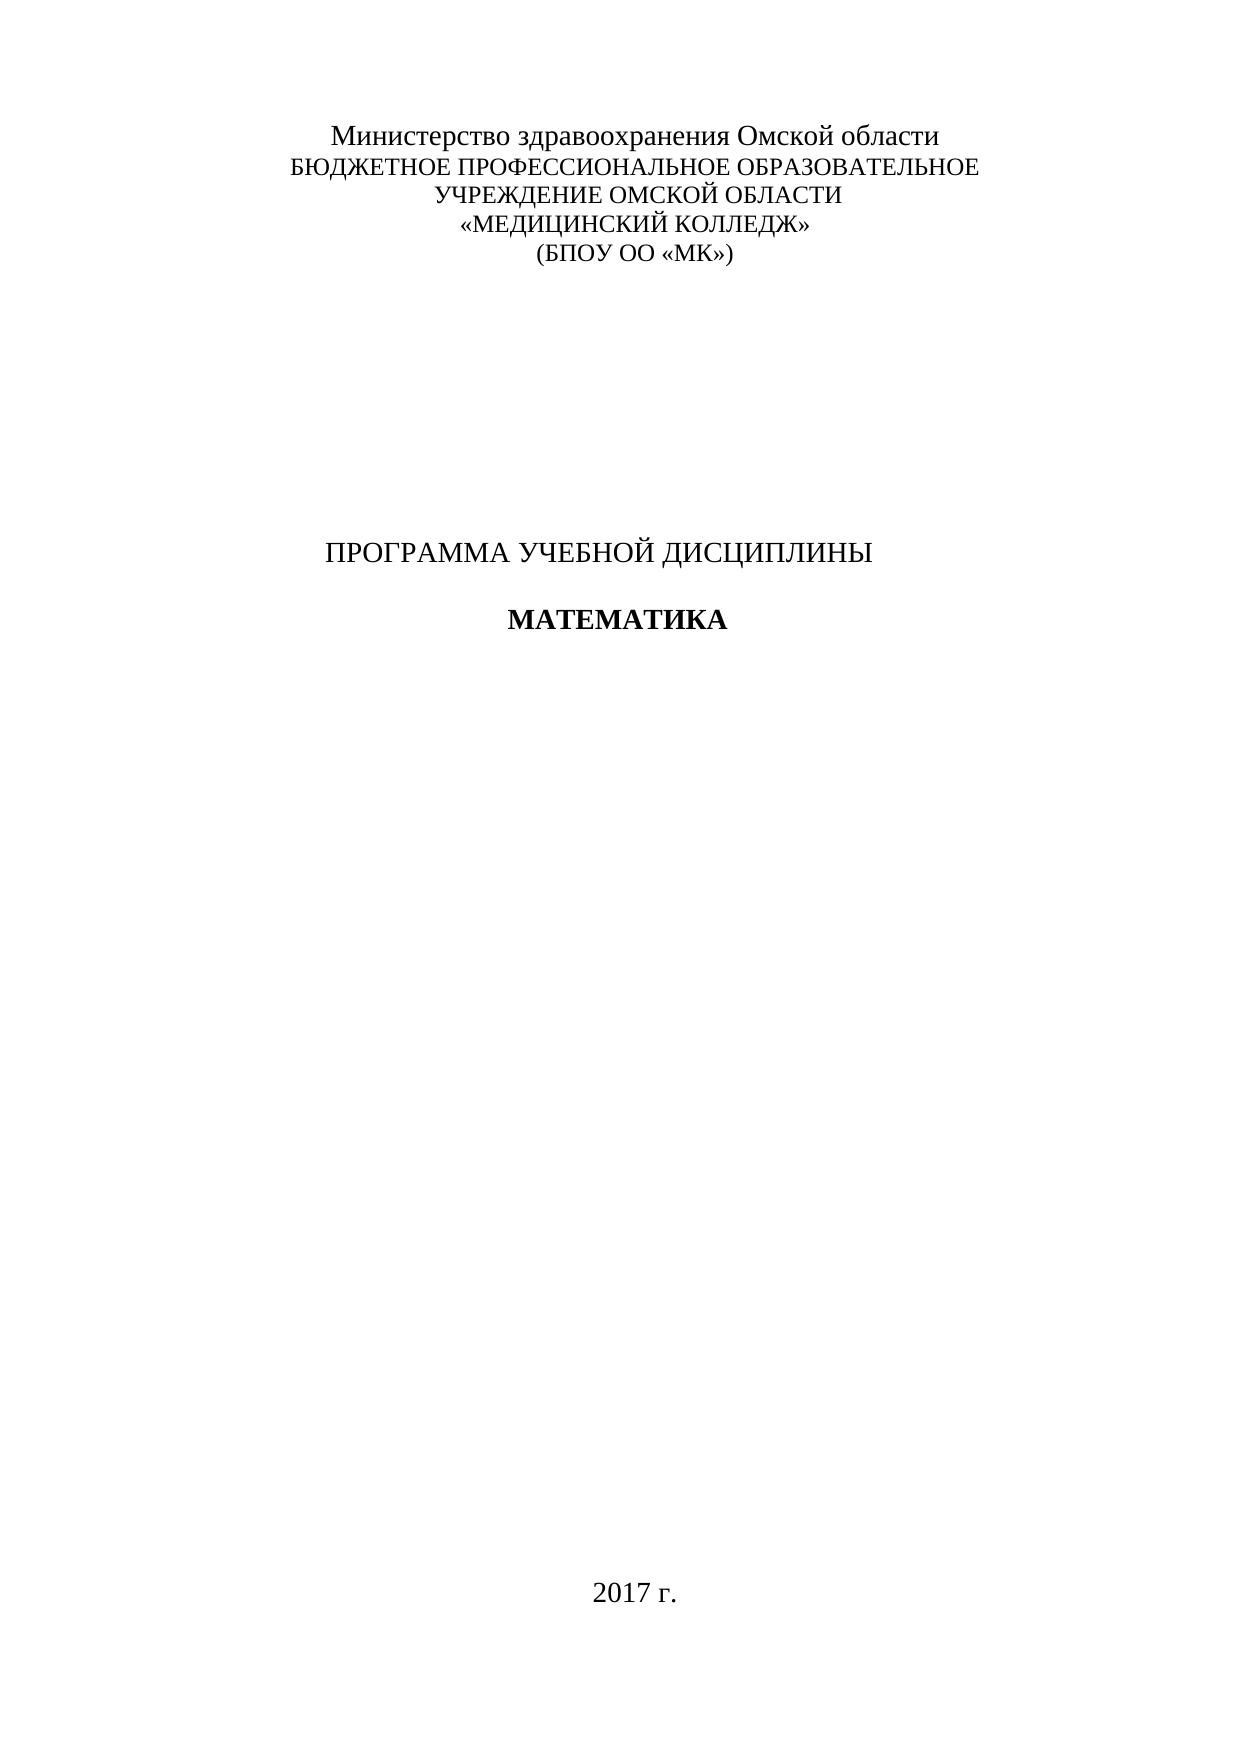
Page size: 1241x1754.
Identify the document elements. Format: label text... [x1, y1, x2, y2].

text Министерство здравоохранения Омской области БЮДЖЕТНОЕ ПРОФЕССИОНАЛЬНОЕ ОБРАЗОВАТЕЛЬНОЕ [118, 118, 1152, 180]
text МАТЕМАТИКА [118, 602, 1152, 636]
text УЧРЕЖДЕНИЕ ОМСКОЙ ОБЛАСТИ [118, 180, 1152, 209]
text ПРОГРАММА УЧЕБНОЙ ДИСЦИПЛИНЫ [118, 535, 1152, 568]
text 2017 г. [118, 1575, 1152, 1608]
text (БПОУ ОО «МК») [118, 238, 1152, 267]
text «МЕДИЦИНСКИЙ КОЛЛЕДЖ» [118, 209, 1152, 238]
